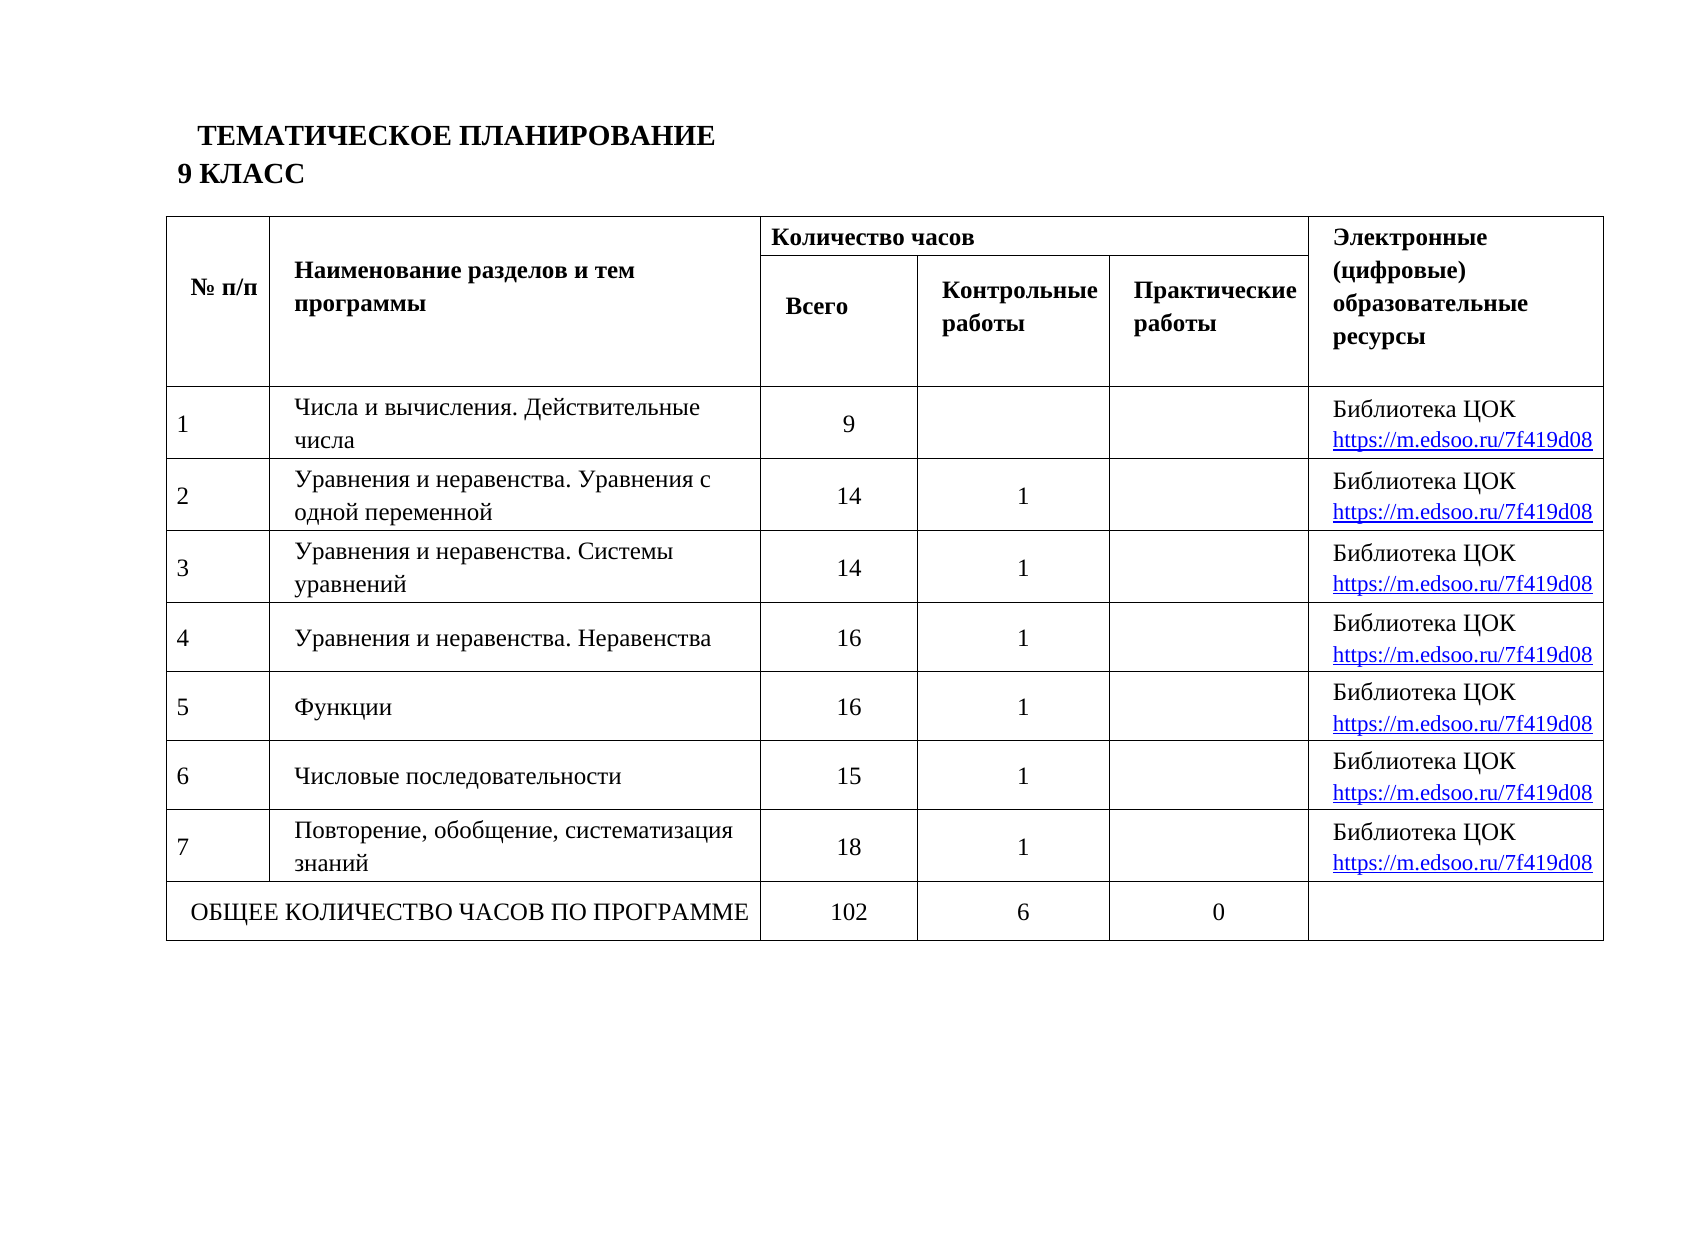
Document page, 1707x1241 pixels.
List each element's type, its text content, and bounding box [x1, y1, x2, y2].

table_cell [1309, 882, 1603, 940]
table_cell 4 [167, 603, 269, 671]
table_cell Библиотека ЦОК https://m.edsoo.ru/7f419d08 [1309, 603, 1603, 671]
table_cell 5 [167, 672, 269, 740]
table_cell [1110, 603, 1308, 671]
table_cell Числовые последовательности [270, 741, 760, 809]
table_cell [1110, 672, 1308, 740]
table_cell 1 [918, 810, 1109, 881]
text 9 КЛАСС [177, 157, 1618, 190]
table_cell 6 [918, 882, 1109, 940]
table_cell 16 [761, 603, 917, 671]
table_cell 15 [761, 741, 917, 809]
table_cell [1110, 531, 1308, 602]
table_cell 1 [918, 741, 1109, 809]
table_cell 16 [761, 672, 917, 740]
table_cell Уравнения и неравенства. Уравнения с одной переменной [270, 459, 760, 530]
table_cell [1110, 741, 1308, 809]
table_header Количество часов [761, 217, 1308, 255]
table_header Электронные (цифровые) образовательные ресурсы [1309, 217, 1603, 386]
table_cell 18 [761, 810, 917, 881]
table_cell 0 [1110, 882, 1308, 940]
table_cell Всего [761, 256, 917, 386]
table_cell Контрольные работы [918, 256, 1109, 386]
table_cell Библиотека ЦОК https://m.edsoo.ru/7f419d08 [1309, 459, 1603, 530]
table_cell Числа и вычисления. Действительные числа [270, 387, 760, 458]
table_cell [918, 387, 1109, 458]
table_cell Библиотека ЦОК https://m.edsoo.ru/7f419d08 [1309, 741, 1603, 809]
table_header Наименование разделов и тем программы [270, 217, 760, 386]
table_cell Практические работы [1110, 256, 1308, 386]
table_cell 14 [761, 459, 917, 530]
table_cell Библиотека ЦОК https://m.edsoo.ru/7f419d08 [1309, 672, 1603, 740]
table_cell Библиотека ЦОК https://m.edsoo.ru/7f419d08 [1309, 531, 1603, 602]
table_cell 14 [761, 531, 917, 602]
table_cell Библиотека ЦОК https://m.edsoo.ru/7f419d08 [1309, 387, 1603, 458]
table_cell 9 [761, 387, 917, 458]
table_cell Уравнения и неравенства. Системы уравнений [270, 531, 760, 602]
table_cell 6 [167, 741, 269, 809]
table_cell [1110, 387, 1308, 458]
table_cell ОБЩЕЕ КОЛИЧЕСТВО ЧАСОВ ПО ПРОГРАММЕ [167, 882, 760, 940]
table_header № п/п [167, 217, 269, 386]
table_cell Повторение, обобщение, систематизация знаний [270, 810, 760, 881]
table_cell 1 [167, 387, 269, 458]
text ТЕМАТИЧЕСКОЕ ПЛАНИРОВАНИЕ [190, 118, 1618, 152]
table_cell 2 [167, 459, 269, 530]
table_cell 1 [918, 459, 1109, 530]
table_cell 7 [167, 810, 269, 881]
table_cell 1 [918, 672, 1109, 740]
table_cell Библиотека ЦОК https://m.edsoo.ru/7f419d08 [1309, 810, 1603, 881]
table_cell Уравнения и неравенства. Неравенства [270, 603, 760, 671]
table_cell [1110, 810, 1308, 881]
table_cell 3 [167, 531, 269, 602]
table_cell 1 [918, 603, 1109, 671]
table_cell 102 [761, 882, 917, 940]
table_cell Функции [270, 672, 760, 740]
table_cell 1 [918, 531, 1109, 602]
table_cell [1110, 459, 1308, 530]
